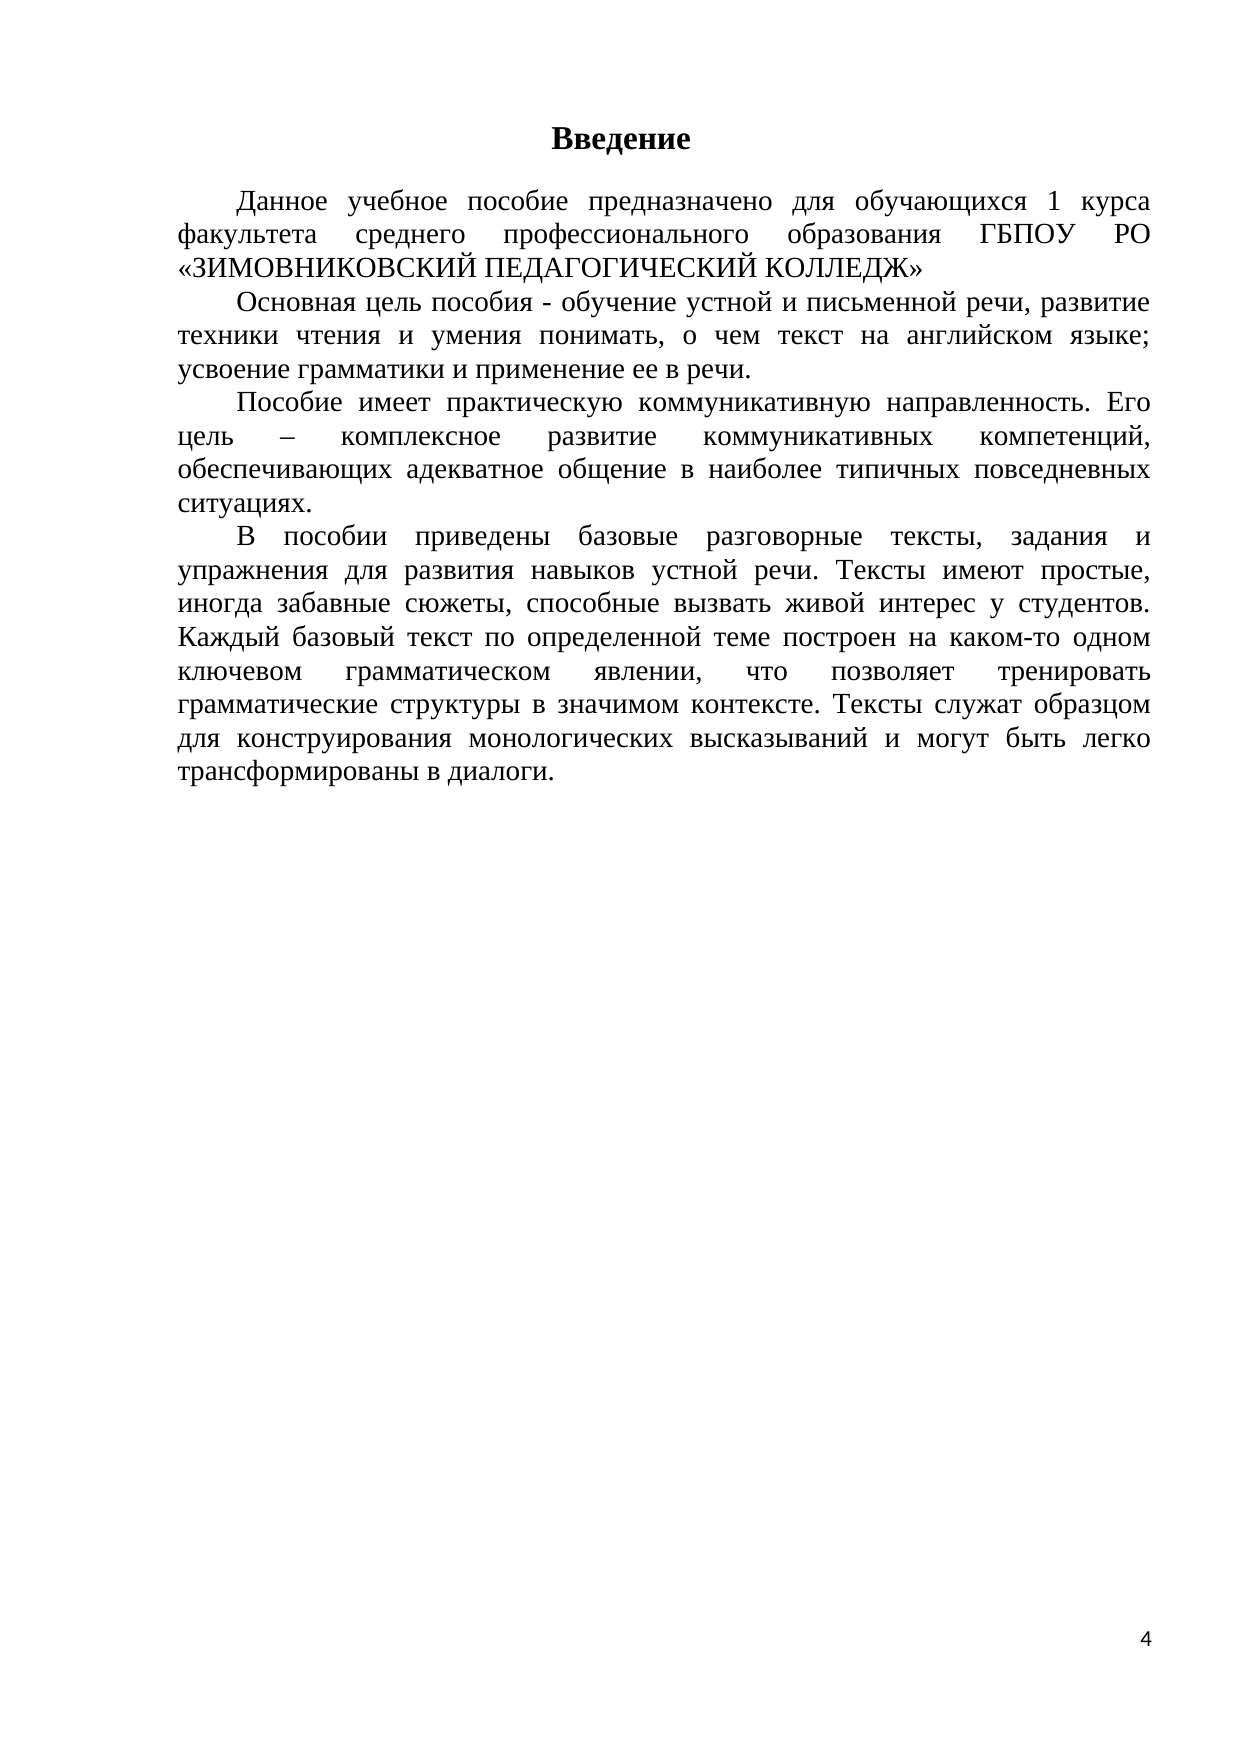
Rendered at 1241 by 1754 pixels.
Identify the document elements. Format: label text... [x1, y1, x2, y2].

text Пособие имеет практическую коммуникативную направленность. Его цель – комплексное развитие коммуникативных компетенций, обеспечивающих адекватное общение в наиболее типичных повседневных ситуациях. [177, 384, 1152, 518]
text Данное учебное пособие предназначено для обучающихся 1 курса факультета среднего профессионального образования ГБПОУ РО «ЗИМОВНИКОВСКИЙ ПЕДАГОГИЧЕСКИЙ КОЛЛЕДЖ» [177, 183, 1152, 284]
text Основная цель пособия - обучение устной и письменной речи, развитие техники чтения и умения понимать, о чем текст на английском языке; усвоение грамматики и применение ее в речи. [177, 284, 1152, 384]
text В пособии приведены базовые разговорные тексты, задания и упражнения для развития навыков устной речи. Тексты имеют простые, иногда забавные сюжеты, способные вызвать живой интерес у студентов. Каждый базовый текст по определенной теме построен на каком-то одном ключевом грамматическом явлении, что позволяет тренировать грамматические структуры в значимом контексте. Тексты служат образцом для конструирования монологических высказываний и могут быть легко трансформированы в диалоги. [177, 518, 1152, 787]
text Введение [177, 118, 1152, 156]
